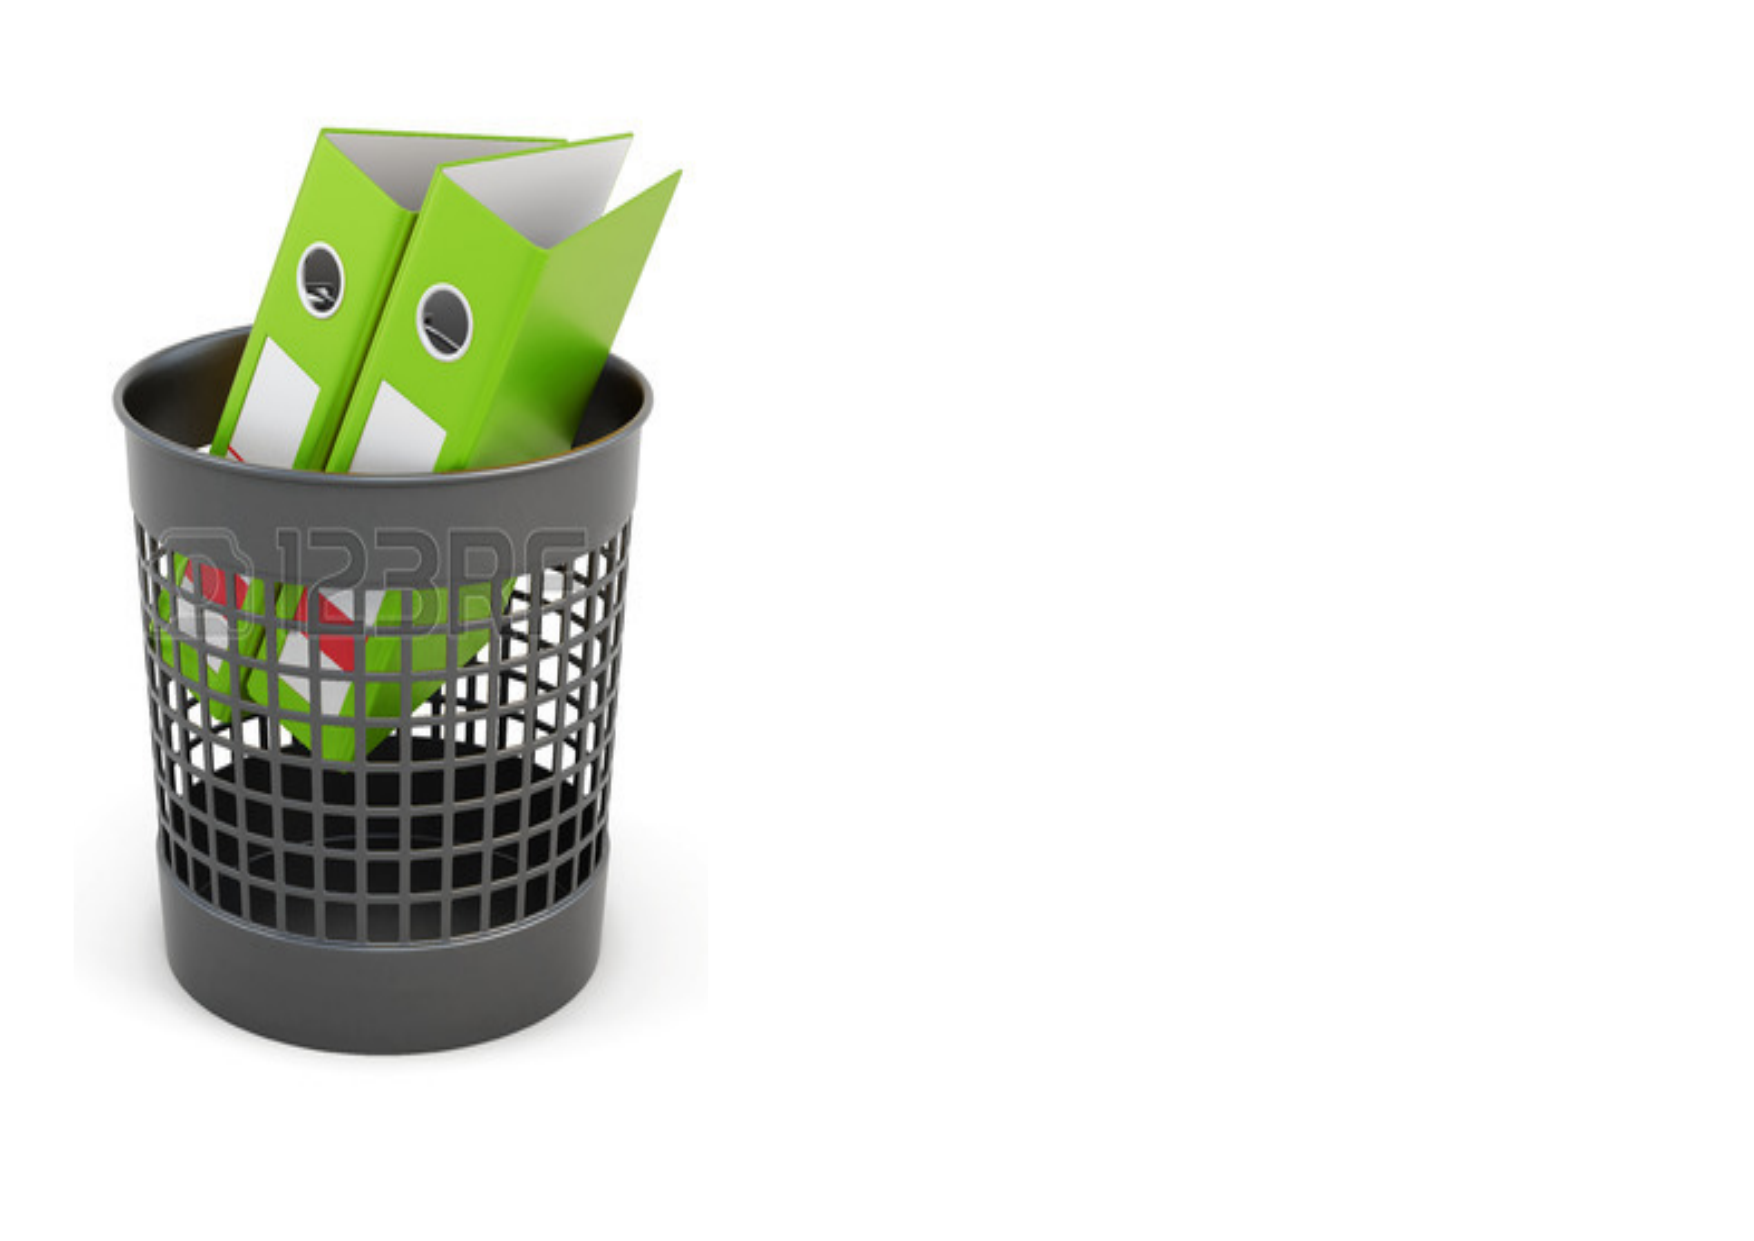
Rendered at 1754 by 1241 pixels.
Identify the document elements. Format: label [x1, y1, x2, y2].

picture [73, 59, 709, 1144]
